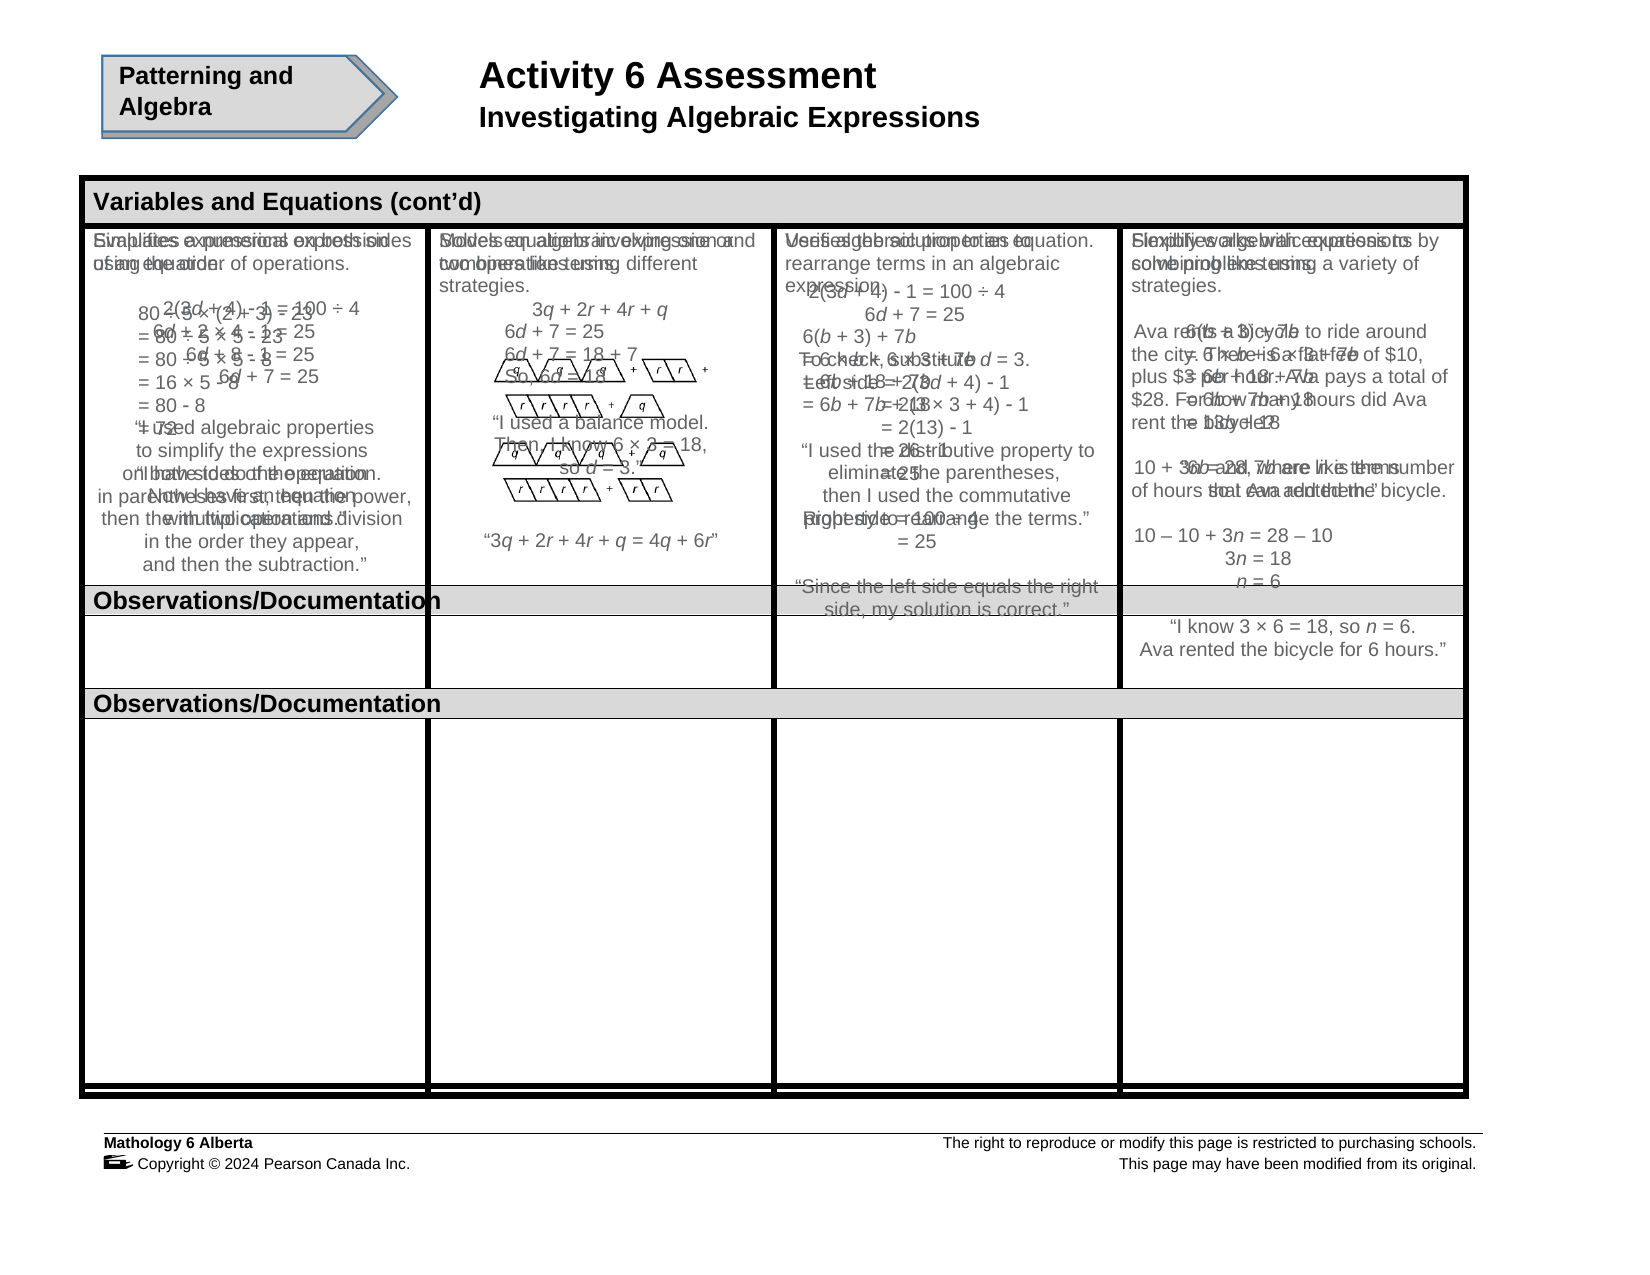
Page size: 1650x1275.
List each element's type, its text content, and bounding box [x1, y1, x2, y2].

table_cell [1123, 719, 1463, 1083]
table_cell Observations/Documentation [85, 689, 1463, 718]
table_header Variables and Equations (cont’d) [85, 181, 1463, 223]
table_cell [431, 719, 771, 1083]
table_cell Solves equations involving one or two operations using different strategies. 6d + 7 = 25 6d + 7 = 18 + 7 So, 6d = 18 “I used a balance model. Then, I know 6 × 3 = 18, so d = 3.” [431, 229, 771, 688]
table_cell [85, 719, 425, 1083]
table_cell Simplifies expressions on both sides of an equation. 2(3d + 4) 1 = 100 ÷ 4 6d + 2 × 4 1 = 25 6d + 8 1 = 25 6d + 7 = 25 “I used algebraic properties to simplify the expressions on both sides of the equation. Now I have an equation with two operations.” [85, 229, 425, 688]
table_cell [777, 719, 1117, 1083]
picture [103, 1155, 134, 1169]
table_cell Flexibly works with equations to solve problems using a variety of strategies. Ava rents a bicycle to ride around the city. There is a flat fee of $10, plus $3 per hour. Ava pays a total of $28. For how many hours did Ava rent the bicycle? 10 + 3n = 28, where n is the number of hours that Ava rented the bicycle. 10 – 10 + 3n = 28 – 10 3n = 18 n = 6 “I know 3 × 6 = 18, so n = 6. Ava rented the bicycle for 6 hours.” [1123, 229, 1463, 688]
table_cell Verifies the solution to an equation. 2(3d + 4) 1 = 100 ÷ 4 6d + 7 = 25 To check, substitute d = 3. Left side = 2(3d + 4) 1 = 2(3 × 3 + 4) 1 = 2(13) 1 = 26 1 = 25 Right side = 100 ÷ 4 = 25 “Since the left side equals the right side, my solution is correct.” [777, 229, 1117, 688]
